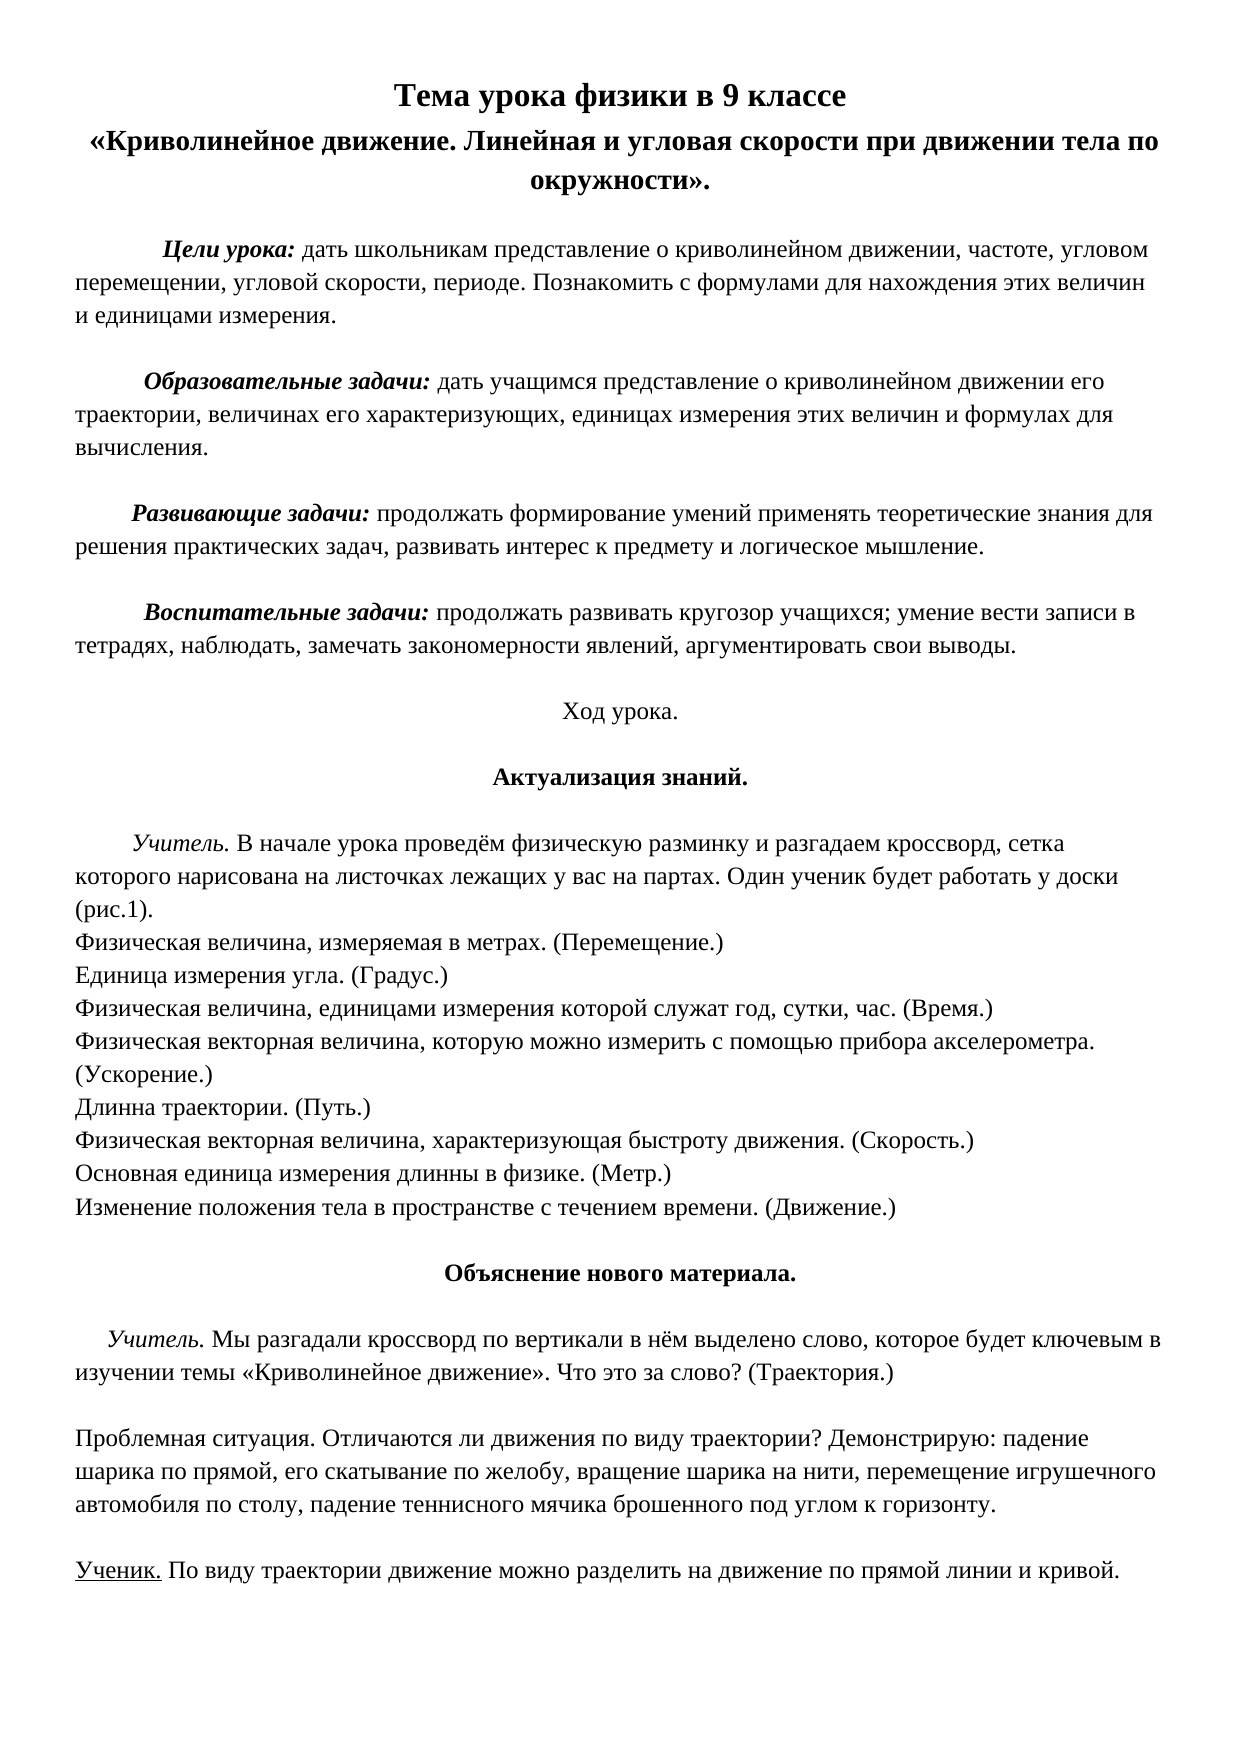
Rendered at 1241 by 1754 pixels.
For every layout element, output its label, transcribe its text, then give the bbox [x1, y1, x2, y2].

text Ход урока. [75, 696, 1165, 725]
text Проблемная ситуация. Отличаются ли движения по виду траектории? Демонстрирую: падение шарика по прямой, его скатывание по желобу, вращение шарика на нити, перемещение игрушечного автомобиля по столу, падение теннисного мячика брошенного под углом к горизонту. [75, 1423, 1165, 1517]
text Актуализация знаний. [75, 762, 1165, 791]
text Воспитательные задачи: продолжать развивать кругозор учащихся; умение вести записи в тетрадях, наблюдать, замечать закономерности явлений, аргументировать свои выводы. [75, 597, 1165, 659]
text Единица измерения угла. (Градус.) [75, 960, 1165, 989]
text Физическая величина, единицами измерения которой служат год, сутки, час. (Время.) [75, 993, 1165, 1022]
text Объяснение нового материала. [75, 1258, 1165, 1286]
text Учитель. В начале урока проведём физическую разминку и разгадаем кроссворд, сетка которого нарисована на листочках лежащих у вас на партах. Один ученик будет работать у доски (рис.1). [75, 828, 1165, 923]
text Тема урока физики в 9 классе [75, 75, 1165, 113]
text Учитель. Мы разгадали кроссворд по вертикали в нём выделено слово, которое будет ключевым в изучении темы «Криволинейное движение». Что это за слово? (Траектория.) [75, 1324, 1165, 1385]
text Физическая величина, измеряемая в метрах. (Перемещение.) [75, 927, 1165, 956]
text «Криволинейное движение. Линейная и угловая скорости при движении тела по окружности». [75, 119, 1165, 196]
text Физическая векторная величина, которую можно измерить с помощью прибора акселерометра. (Ускорение.) [75, 1026, 1165, 1088]
text Основная единица измерения длинны в физике. (Метр.) [75, 1158, 1165, 1187]
text Образовательные задачи: дать учащимся представление о криволинейном движении его траектории, величинах его характеризующих, единицах измерения этих величин и формулах для вычисления. [75, 366, 1165, 461]
text Длинна траектории. (Путь.) [75, 1092, 1165, 1121]
text Развивающие задачи: продолжать формирование умений применять теоретические знания для решения практических задач, развивать интерес к предмету и логическое мышление. [75, 498, 1165, 560]
text Ученик. По виду траектории движение можно разделить на движение по прямой линии и кривой. [75, 1555, 1165, 1583]
text Изменение положения тела в пространстве с течением времени. (Движение.) [75, 1192, 1165, 1220]
text Физическая векторная величина, характеризующая быстроту движения. (Скорость.) [75, 1126, 1165, 1154]
text Цели урока: дать школьникам представление о криволинейном движении, частоте, угловом перемещении, угловой скорости, периоде. Познакомить с формулами для нахождения этих величин и единицами измерения. [75, 234, 1165, 329]
